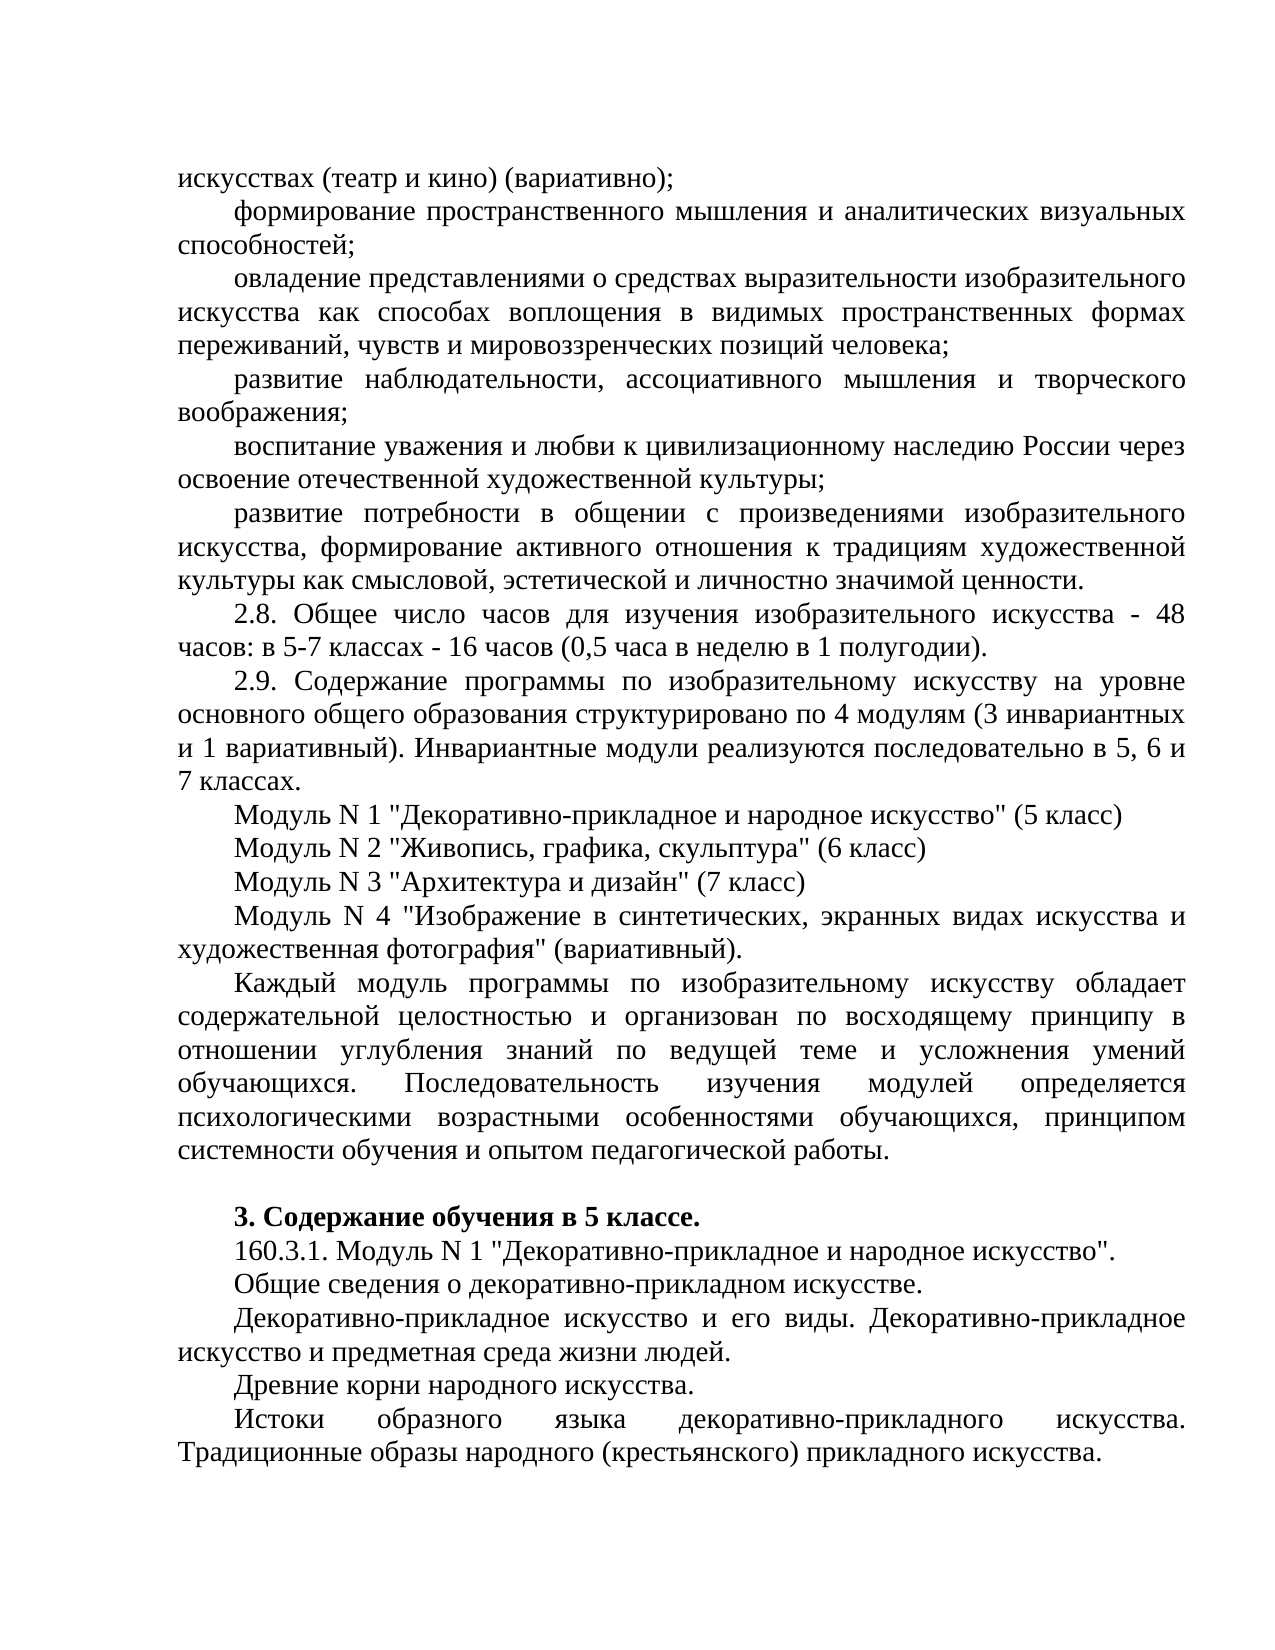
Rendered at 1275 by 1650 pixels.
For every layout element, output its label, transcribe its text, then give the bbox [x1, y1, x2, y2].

text Модуль N 2 "Живопись, графика, скульптура" (6 класс) [177, 831, 1186, 864]
text овладение представлениями о средствах выразительности изобразительного искусства как способах воплощения в видимых пространственных формах переживаний, чувств и мировоззренческих позиций человека; [177, 260, 1186, 361]
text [177, 160, 1186, 193]
text Декоративно-прикладное искусство и его виды. Декоративно-прикладное искусство и предметная среда жизни людей. [177, 1300, 1186, 1367]
text Истоки образного языка декоративно-прикладного искусства. Традиционные образы народного (крестьянского) прикладного искусства. [177, 1401, 1186, 1468]
text развитие наблюдательности, ассоциативного мышления и творческого воображения; [177, 361, 1186, 428]
text Общие сведения о декоративно-прикладном искусстве. [177, 1267, 1186, 1300]
text воспитание уважения и любви к цивилизационному наследию России через освоение отечественной художественной культуры; [177, 428, 1186, 495]
text 2.8. Общее число часов для изучения изобразительного искусства - 48 часов: в 5-7 классах - 16 часов (0,5 часа в неделю в 1 полугодии). [177, 596, 1186, 663]
text развитие потребности в общении с произведениями изобразительного искусства, формирование активного отношения к традициям художественной культуры как смысловой, эстетической и личностно значимой ценности. [177, 495, 1186, 596]
text Модуль N 4 "Изображение в синтетических, экранных видах искусства и художественная фотография" (вариативный). [177, 898, 1186, 965]
text формирование пространственного мышления и аналитических визуальных способностей; [177, 193, 1186, 260]
text Модуль N 1 "Декоративно-прикладное и народное искусство" (5 класс) [177, 797, 1186, 831]
text Модуль N 3 "Архитектура и дизайн" (7 класс) [177, 864, 1186, 898]
text 160.3.1. Модуль N 1 "Декоративно-прикладное и народное искусство". [177, 1233, 1186, 1267]
text 3. Содержание обучения в 5 классе. [177, 1199, 1186, 1233]
text 2.9. Содержание программы по изобразительному искусству на уровне основного общего образования структурировано по 4 модулям (3 инвариантных и 1 вариативный). Инвариантные модули реализуются последовательно в 5, 6 и 7 классах. [177, 663, 1186, 797]
text Древние корни народного искусства. [177, 1367, 1186, 1401]
text Каждый модуль программы по изобразительному искусству обладает содержательной целостностью и организован по восходящему принципу в отношении углубления знаний по ведущей теме и усложнения умений обучающихся. Последовательность изучения модулей определяется психологическими возрастными особенностями обучающихся, принципом системности обучения и опытом педагогической работы. [177, 965, 1186, 1166]
